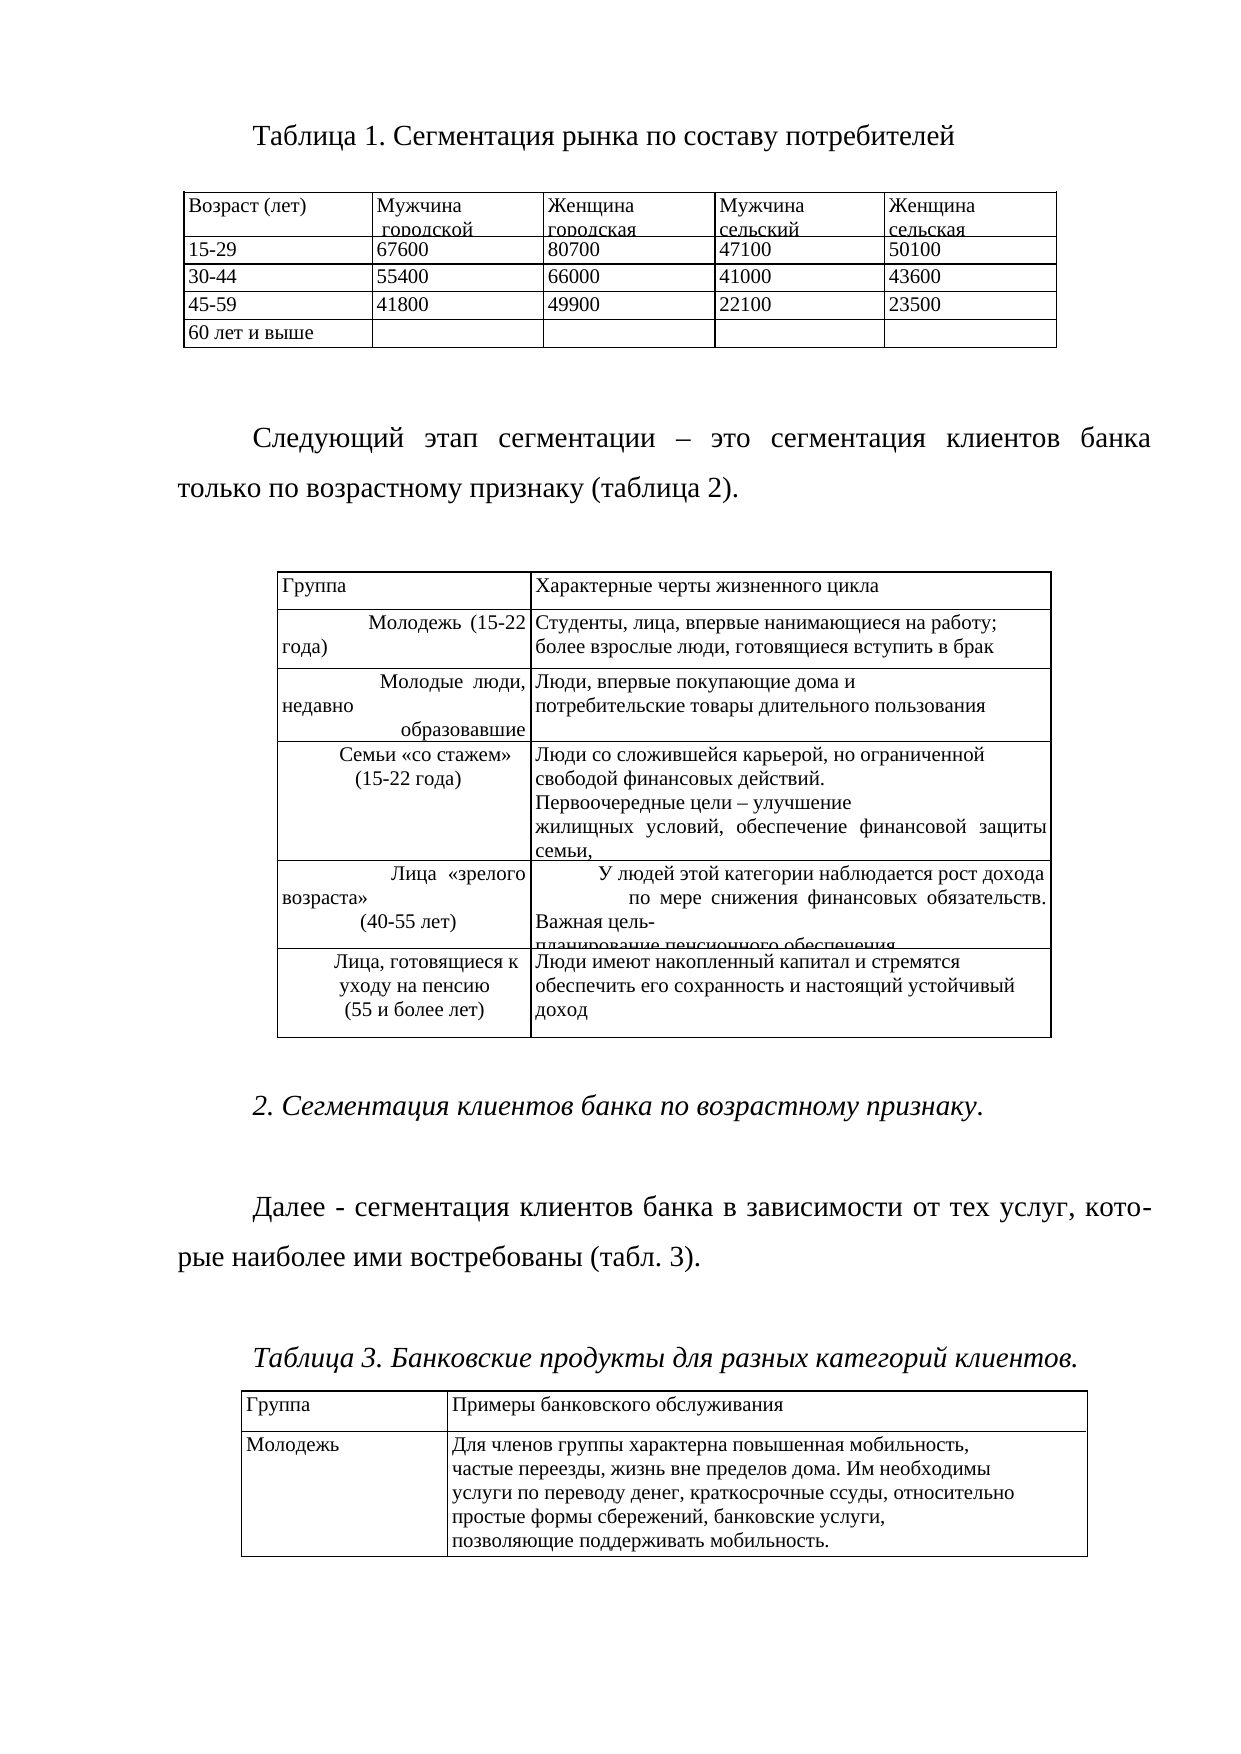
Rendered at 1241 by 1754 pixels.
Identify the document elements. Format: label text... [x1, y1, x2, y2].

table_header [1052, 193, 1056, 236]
text Таблица 3. Банковские продукты для разных категорий клиентов. [177, 1340, 1152, 1373]
table_cell 55400 [373, 265, 543, 291]
table_cell 60 лет и выше [185, 320, 372, 347]
table_cell 41000 [716, 265, 884, 291]
table_cell Семьи «со стажем» (15-22 года) [278, 742, 530, 859]
table_cell 15-29 [185, 237, 372, 263]
text Следующий этап сегментации – это сегментация клиентов банка только по возрастному признаку (таблица 2). [177, 420, 1152, 504]
table_cell Лица, готовящиеся к уходу на пенсию (55 и более лет) [278, 949, 530, 1037]
table_cell Лица «зрелого возраста» (40-55 лет) [278, 861, 530, 947]
table_header Группа [278, 573, 530, 608]
text 2. Сегментация клиентов банка по возрастному признаку. [177, 1088, 1152, 1122]
table_cell 30-44 [185, 265, 372, 291]
table_cell [544, 320, 714, 347]
table_cell Люди имеют накопленный капитал и стремятся обеспечить его сохранность и настоящий устойчивый доход [532, 949, 1050, 1037]
table_header Характерные черты жизненного цикла [532, 573, 1050, 608]
table_header Примеры банковского обслуживания [448, 1392, 1087, 1431]
text Далее - сегментация клиентов банка в зависимости от тех услуг, которые наиболее ими востребованы (табл. 3). [177, 1189, 1152, 1273]
table_cell 43600 [885, 265, 1056, 291]
table_cell 23500 [885, 292, 1056, 319]
table_cell Для членов группы характерна повышенная мобильность, частые переезды, жизнь вне пределов дома. Им необходимы услуги по переводу денег, краткосрочные ссуды, относительно простые формы сбережений, банковские услуги, позволяющие поддерживать мобильность. [448, 1431, 1087, 1556]
table_cell Молодежь [242, 1432, 447, 1556]
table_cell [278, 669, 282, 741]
table_cell 22100 [716, 292, 884, 319]
table_cell Люди, впервые покупающие дома и потребительские товары длительного пользования [532, 669, 1050, 741]
table_cell [885, 320, 1056, 347]
table_cell Студенты, лица, впервые нанимающиеся на работу; более взрослые люди, готовящиеся вступить в брак [532, 610, 1050, 667]
table_cell 67600 [373, 237, 543, 263]
table_header Возраст (лет) [185, 193, 372, 236]
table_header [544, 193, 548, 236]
table_cell 49900 [544, 292, 714, 319]
text Таблица 1. Сегментация рынка по составу потребителей [177, 118, 1152, 152]
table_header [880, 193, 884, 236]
table_cell 66000 [544, 265, 714, 291]
table_cell 80700 [544, 237, 714, 263]
table_cell 45-59 [185, 292, 372, 319]
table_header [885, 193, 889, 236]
table_cell Молодежь (15-22 года) [278, 610, 530, 667]
table_cell [716, 320, 884, 347]
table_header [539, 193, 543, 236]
table_cell [373, 320, 543, 347]
table_header Группа [242, 1392, 447, 1431]
table_cell 41800 [373, 292, 543, 319]
table_cell 50100 [885, 237, 1056, 263]
table_cell 47100 [716, 237, 884, 263]
